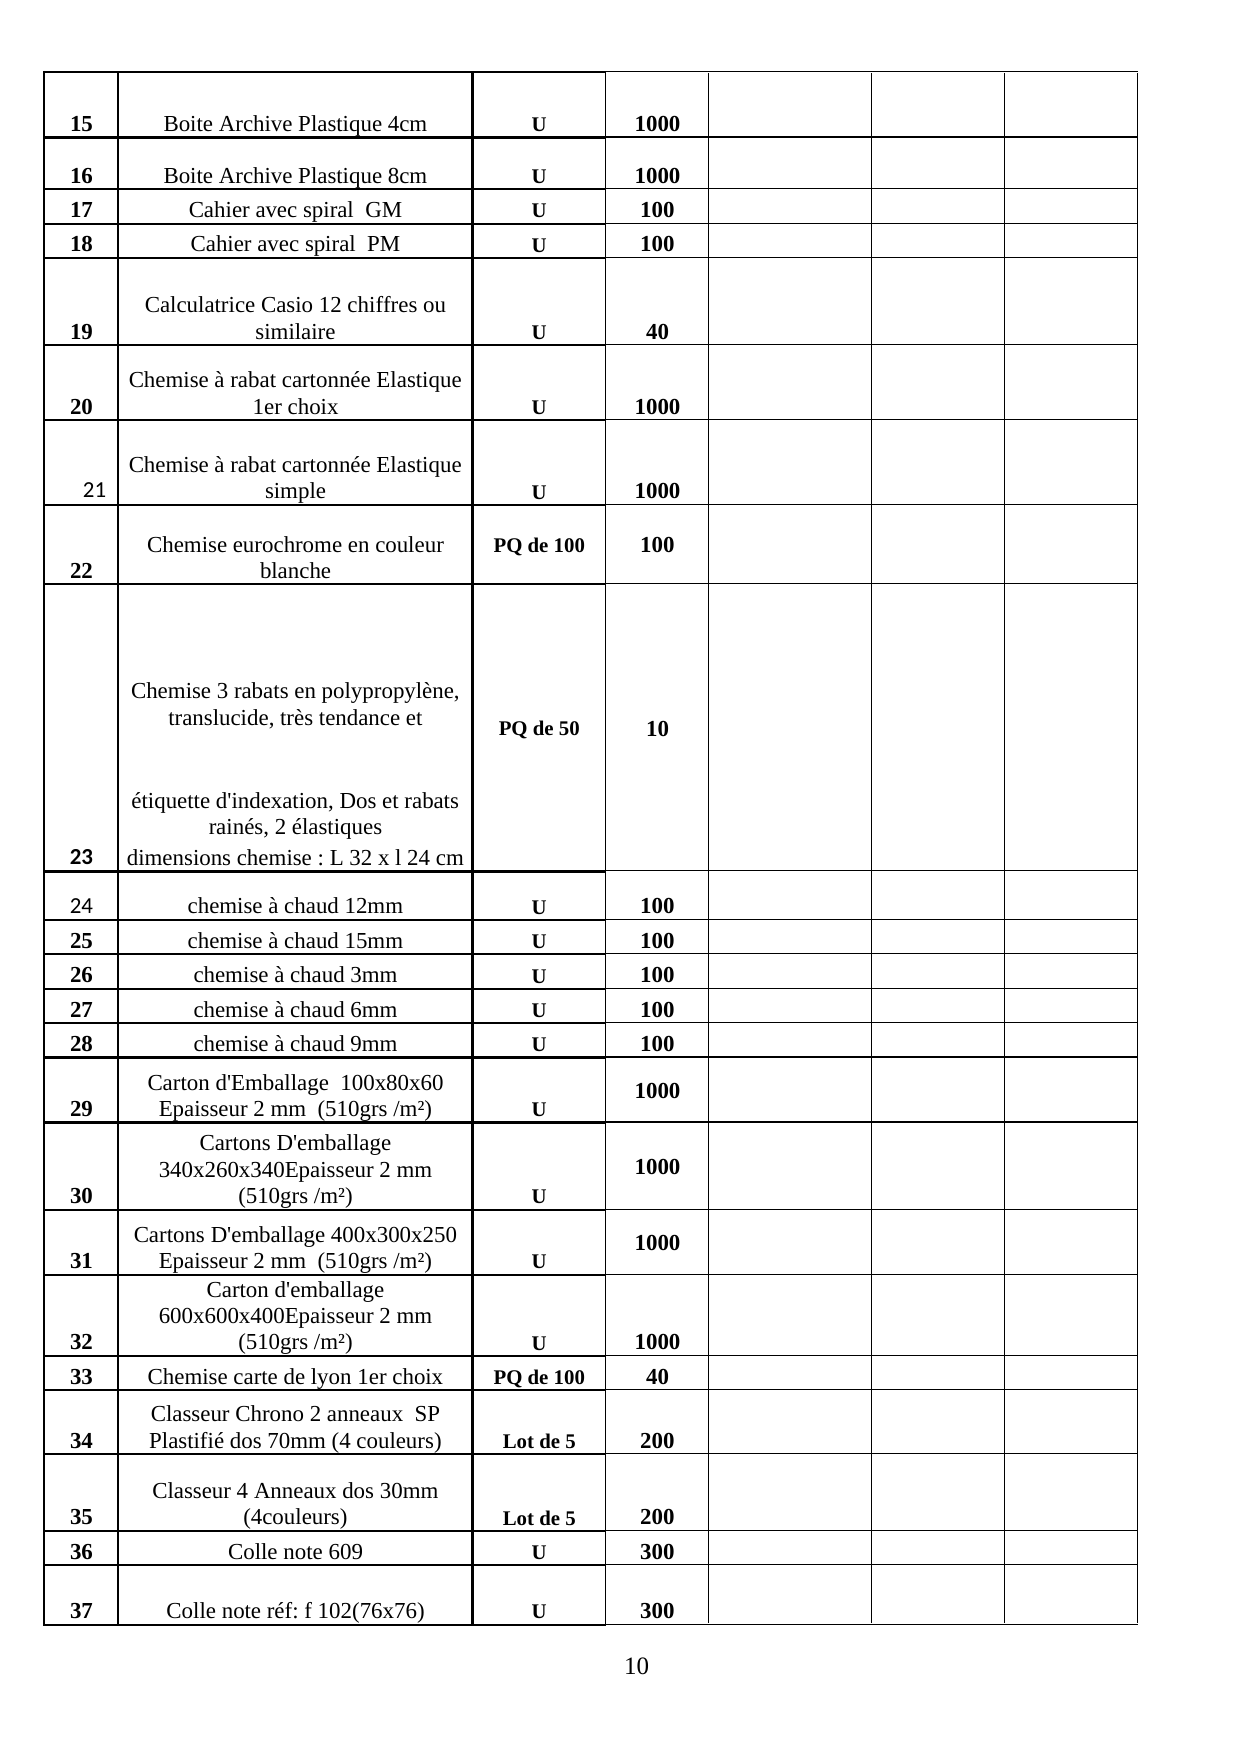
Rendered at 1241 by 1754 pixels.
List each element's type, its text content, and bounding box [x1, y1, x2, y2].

table_cell 20 [45, 346, 117, 419]
table_cell 10 [606, 584, 708, 870]
table_cell 300 [606, 1531, 708, 1564]
table_cell 1000 [606, 420, 708, 504]
table_cell [872, 584, 1004, 870]
table_cell 32 [45, 1276, 117, 1355]
table_cell 1000 [606, 1275, 708, 1355]
table_cell [1005, 420, 1137, 504]
table_cell [709, 1210, 871, 1273]
table_cell 1000 [606, 1123, 708, 1208]
table_cell Boite Archive Plastique 8cm [119, 139, 471, 188]
table_cell Chemise carte de lyon 1er choix [119, 1357, 471, 1389]
table_cell Cartons D'emballage 400x300x250 Epaisseur 2 mm (510grs /m²) [119, 1211, 471, 1273]
table_cell 100 [606, 871, 708, 919]
table_cell 100 [606, 505, 708, 583]
table_cell 17 [45, 190, 117, 222]
table_cell [709, 1454, 871, 1530]
table_cell U [474, 73, 605, 136]
table_cell U [474, 346, 605, 419]
table_cell [872, 72, 1004, 136]
table_cell [872, 420, 1004, 504]
table_cell 200 [606, 1454, 708, 1530]
table_cell 26 [45, 955, 117, 988]
table_cell [709, 1565, 871, 1623]
table_cell 22 [45, 506, 117, 583]
table_cell 100 [606, 954, 708, 988]
table_cell [709, 584, 871, 870]
table_cell 24 [45, 873, 117, 919]
table_cell [1005, 1023, 1137, 1056]
table_cell [872, 1531, 1004, 1564]
table_cell 34 [45, 1391, 117, 1453]
table_cell 300 [606, 1565, 708, 1623]
table_cell Carton d'Emballage 100x80x60 Epaisseur 2 mm (510grs /m²) [119, 1059, 471, 1121]
table_cell [872, 1390, 1004, 1453]
table_cell Calculatrice Casio 12 chiffres ou similaire [119, 259, 471, 344]
table_cell dimensions chemise : L 32 x l 24 cm [119, 840, 471, 870]
table_cell 23 [45, 585, 117, 870]
table_cell [709, 189, 871, 222]
table_cell [872, 1275, 1004, 1355]
table_cell [872, 920, 1004, 953]
table_cell [872, 1023, 1004, 1056]
table_cell [872, 1058, 1004, 1121]
table_cell [872, 871, 1004, 919]
table_cell U [474, 1059, 605, 1121]
table_cell Chemise à rabat cartonnée Elastique simple [119, 421, 471, 504]
table_cell Classeur Chrono 2 anneaux SP Plastifié dos 70mm (4 couleurs) [119, 1391, 471, 1453]
table_cell U [474, 190, 605, 222]
table_cell Cartons D'emballage 340x260x340Epaisseur 2 mm (510grs /m²) [119, 1124, 471, 1208]
table_cell [1005, 505, 1137, 583]
table_cell [709, 871, 871, 919]
table_cell [872, 1356, 1004, 1389]
table_cell 40 [606, 258, 708, 344]
table_cell 21 [45, 421, 117, 504]
table_cell [872, 258, 1004, 344]
table_cell 29 [45, 1059, 117, 1121]
table_cell [709, 954, 871, 988]
table_cell [1005, 1390, 1137, 1453]
table_cell U [474, 1024, 605, 1056]
table_cell [1005, 1210, 1137, 1273]
table_cell [872, 1210, 1004, 1273]
table_cell [872, 189, 1004, 222]
table_cell [872, 1123, 1004, 1208]
table_cell chemise à chaud 15mm [119, 921, 471, 953]
table_cell [1005, 72, 1137, 136]
table_cell U [474, 421, 605, 504]
table_cell U [474, 955, 605, 988]
table_cell [1005, 224, 1137, 257]
table_cell [1005, 920, 1137, 953]
table_cell [709, 224, 871, 257]
table_cell [1005, 1356, 1137, 1389]
table_cell 40 [606, 1356, 708, 1389]
table_cell [1005, 258, 1137, 344]
table_cell [709, 989, 871, 1022]
table_cell U [474, 990, 605, 1022]
table_cell 31 [45, 1211, 117, 1273]
table_cell [709, 420, 871, 504]
table_cell [872, 1454, 1004, 1530]
table_cell 25 [45, 921, 117, 953]
table_cell 33 [45, 1357, 117, 1389]
table_cell [1005, 1531, 1137, 1564]
table_cell 30 [45, 1124, 117, 1208]
table_cell Chemise 3 rabats en polypropylène, translucide, très tendance et [119, 585, 471, 730]
table_cell [872, 138, 1004, 188]
table_cell chemise à chaud 9mm [119, 1024, 471, 1056]
table_cell 100 [606, 920, 708, 953]
table_cell Colle note 609 [119, 1532, 471, 1564]
table_cell Cahier avec spiral GM [119, 190, 471, 222]
table_cell Carton d'emballage 600x600x400Epaisseur 2 mm (510grs /m²) [119, 1276, 471, 1355]
table_cell U [474, 139, 605, 188]
table_cell chemise à chaud 3mm [119, 955, 471, 988]
table_cell 100 [606, 1023, 708, 1056]
table_cell [709, 138, 871, 188]
table_cell [1005, 954, 1137, 988]
table_cell [872, 345, 1004, 419]
table_cell 100 [606, 224, 708, 257]
table_cell 35 [45, 1455, 117, 1530]
table_cell Boite Archive Plastique 4cm [119, 73, 471, 136]
table_cell [709, 1023, 871, 1056]
table_cell U [474, 873, 605, 919]
table_cell [872, 224, 1004, 257]
table_cell étiquette d'indexation, Dos et rabats rainés, 2 élastiques [119, 730, 471, 839]
table_cell [709, 1356, 871, 1389]
table_cell [1005, 1123, 1137, 1208]
table_cell [872, 1565, 1004, 1623]
table_cell [1005, 871, 1137, 919]
table_cell [1005, 584, 1137, 870]
table_cell chemise à chaud 12mm [119, 873, 471, 919]
table_cell U [474, 1532, 605, 1564]
table_cell [709, 345, 871, 419]
table_cell Chemise eurochrome en couleur blanche [119, 506, 471, 583]
table_cell 27 [45, 990, 117, 1022]
table_cell 1000 [606, 345, 708, 419]
table_cell [709, 258, 871, 344]
table_cell 100 [606, 189, 708, 222]
table_cell chemise à chaud 6mm [119, 990, 471, 1022]
table_cell 1000 [606, 1210, 708, 1273]
table_cell 15 [45, 73, 117, 136]
table_cell U [474, 921, 605, 953]
table_cell Classeur 4 Anneaux dos 30mm (4couleurs) [119, 1455, 471, 1530]
table_cell 18 [45, 225, 117, 257]
table_cell 200 [606, 1390, 708, 1453]
table_cell [709, 1123, 871, 1208]
table_cell U [474, 1276, 605, 1355]
table_cell Chemise à rabat cartonnée Elastique 1er choix [119, 346, 471, 419]
table_cell [872, 954, 1004, 988]
table_cell Colle note réf: f 102(76x76) [119, 1566, 471, 1623]
table_cell [872, 989, 1004, 1022]
table_cell U [474, 259, 605, 344]
table_cell [709, 1531, 871, 1564]
table_cell U [474, 1124, 605, 1208]
table_cell Lot de 5 [474, 1391, 605, 1453]
table_cell 100 [606, 989, 708, 1022]
table_cell [1005, 1275, 1137, 1355]
table_cell 36 [45, 1532, 117, 1564]
table_cell [872, 505, 1004, 583]
table_cell 1000 [606, 138, 708, 188]
table_cell [709, 1390, 871, 1453]
table_cell Lot de 5 [474, 1455, 605, 1530]
table_cell [1005, 1565, 1137, 1623]
table_cell 1000 [606, 72, 708, 136]
table_cell [709, 920, 871, 953]
table_cell 37 [45, 1566, 117, 1623]
table_cell Cahier avec spiral PM [119, 225, 471, 257]
table_cell [1005, 1058, 1137, 1121]
table_cell [1005, 189, 1137, 222]
table_cell 19 [45, 259, 117, 344]
table_cell [1005, 138, 1137, 188]
table_cell [709, 1275, 871, 1355]
table_cell [709, 505, 871, 583]
table_cell U [474, 1211, 605, 1273]
table_cell PQ de 100 [474, 506, 605, 583]
table_cell [709, 72, 871, 136]
table_cell 16 [45, 139, 117, 188]
table_cell U [474, 225, 605, 257]
table_cell [1005, 989, 1137, 1022]
table_cell [1005, 1454, 1137, 1530]
table_cell [709, 1058, 871, 1121]
table_cell 1000 [606, 1058, 708, 1121]
table_cell PQ de 50 [474, 585, 605, 870]
table_cell PQ de 100 [474, 1357, 605, 1389]
table_cell 28 [45, 1024, 117, 1056]
table_cell U [474, 1566, 605, 1623]
table_cell [1005, 345, 1137, 419]
